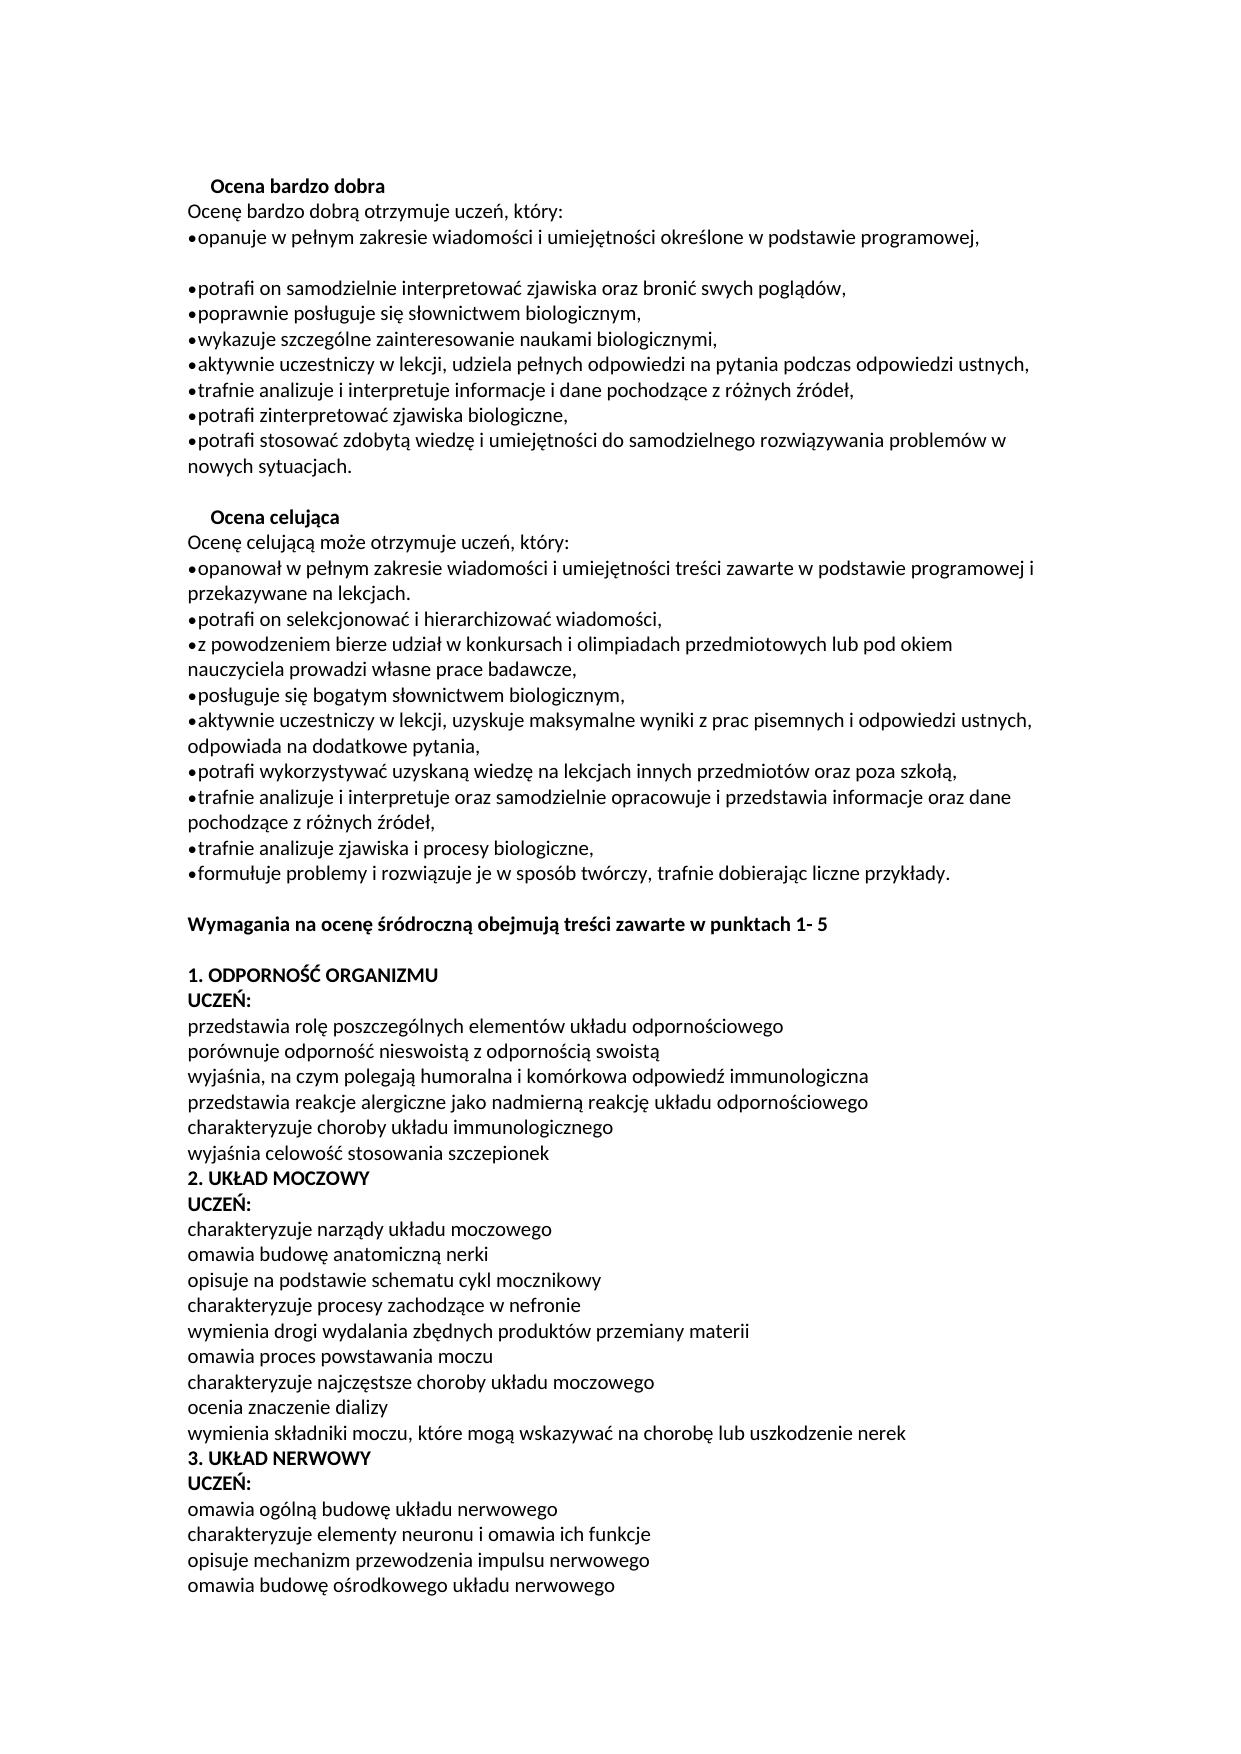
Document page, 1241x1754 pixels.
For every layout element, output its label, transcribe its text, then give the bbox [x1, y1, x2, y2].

subtitle Ocena celująca [187, 504, 1076, 529]
text charakteryzuje najczęstsze choroby układu moczowego ocenia znaczenie dializy [187, 1369, 681, 1420]
subtitle ODPORNOŚĆ ORGANIZMU UCZEŃ: [187, 962, 438, 1013]
list potrafi on samodzielnie interpretować zjawiska oraz bronić swych poglądów, [187, 275, 1076, 300]
text Wymagania na ocenę śródroczną obejmują treści zawarte w punktach 1- 5 [187, 911, 1076, 936]
subtitle Ocena bardzo dobra [187, 173, 1076, 199]
text Ocenę celującą może otrzymuje uczeń, który: [187, 529, 1076, 555]
list formułuje problemy i rozwiązuje je w sposób twórczy, trafnie dobierając liczne przykłady. [187, 860, 1076, 886]
list potrafi stosować zdobytą wiedzę i umiejętności do samodzielnego rozwiązywania problemów w nowych sytuacjach. [187, 428, 1008, 478]
text wymienia drogi wydalania zbędnych produktów przemiany materii omawia proces powstawania moczu [187, 1318, 804, 1369]
list aktywnie uczestniczy w lekcji, uzyskuje maksymalne wyniki z prac pisemnych i odpowiedzi ustnych, odpowiada na dodatkowe pytania, [187, 708, 1034, 758]
text wyjaśnia celowość stosowania szczepionek [187, 1140, 1076, 1165]
text Ocenę bardzo dobrą otrzymuje uczeń, który: [187, 199, 1076, 224]
list z powodzeniem bierze udział w konkursach i olimpiadach przedmiotowych lub pod okiem nauczyciela prowadzi własne prace badawcze, [187, 631, 954, 682]
list trafnie analizuje i interpretuje informacje i dane pochodzące z różnych źródeł, [187, 377, 1076, 402]
subtitle UKŁAD MOCZOWY UCZEŃ: [187, 1165, 370, 1216]
list potrafi wykorzystywać uzyskaną wiedzę na lekcjach innych przedmiotów oraz poza szkołą, [187, 758, 1076, 784]
list opanuje w pełnym zakresie wiadomości i umiejętności określone w podstawie programowej, [187, 224, 1076, 249]
text opisuje na podstawie schematu cykl mocznikowy charakteryzuje procesy zachodzące w nefronie [187, 1267, 614, 1318]
list poprawnie posługuje się słownictwem biologicznym, [187, 300, 1076, 326]
list wykazuje szczególne zainteresowanie naukami biologicznymi, [187, 326, 1076, 351]
text wymienia składniki moczu, które mogą wskazywać na chorobę lub uszkodzenie nerek [187, 1420, 1076, 1445]
text przedstawia rolę poszczególnych elementów układu odpornościowego porównuje odporność nieswoistą z odpornością swoistą [187, 1013, 784, 1064]
list trafnie analizuje zjawiska i procesy biologiczne, [187, 835, 1076, 860]
list potrafi on selekcjonować i hierarchizować wiadomości, [187, 606, 1076, 631]
list opanował w pełnym zakresie wiadomości i umiejętności treści zawarte w podstawie programowej i przekazywane na lekcjach. [187, 555, 1036, 606]
text charakteryzuje narządy układu moczowego omawia budowę anatomiczną nerki [187, 1216, 614, 1267]
subtitle UKŁAD NERWOWY UCZEŃ: [187, 1445, 371, 1496]
text wyjaśnia, na czym polegają humoralna i komórkowa odpowiedź immunologiczna przedstawia reakcje alergiczne jako nadmierną reakcję układu odpornościowego charakteryzuje choroby układu immunologicznego [187, 1064, 870, 1140]
list potrafi zinterpretować zjawiska biologiczne, [187, 402, 1076, 428]
text omawia ogólną budowę układu nerwowego charakteryzuje elementy neuronu i omawia ich funkcje opisuje mechanizm przewodzenia impulsu nerwowego omawia budowę ośrodkowego układu nerwowego [187, 1496, 681, 1598]
list aktywnie uczestniczy w lekcji, udziela pełnych odpowiedzi na pytania podczas odpowiedzi ustnych, [187, 351, 1076, 377]
list posługuje się bogatym słownictwem biologicznym, [187, 682, 1076, 708]
list trafnie analizuje i interpretuje oraz samodzielnie opracowuje i przedstawia informacje oraz dane pochodzące z różnych źródeł, [187, 784, 1013, 835]
